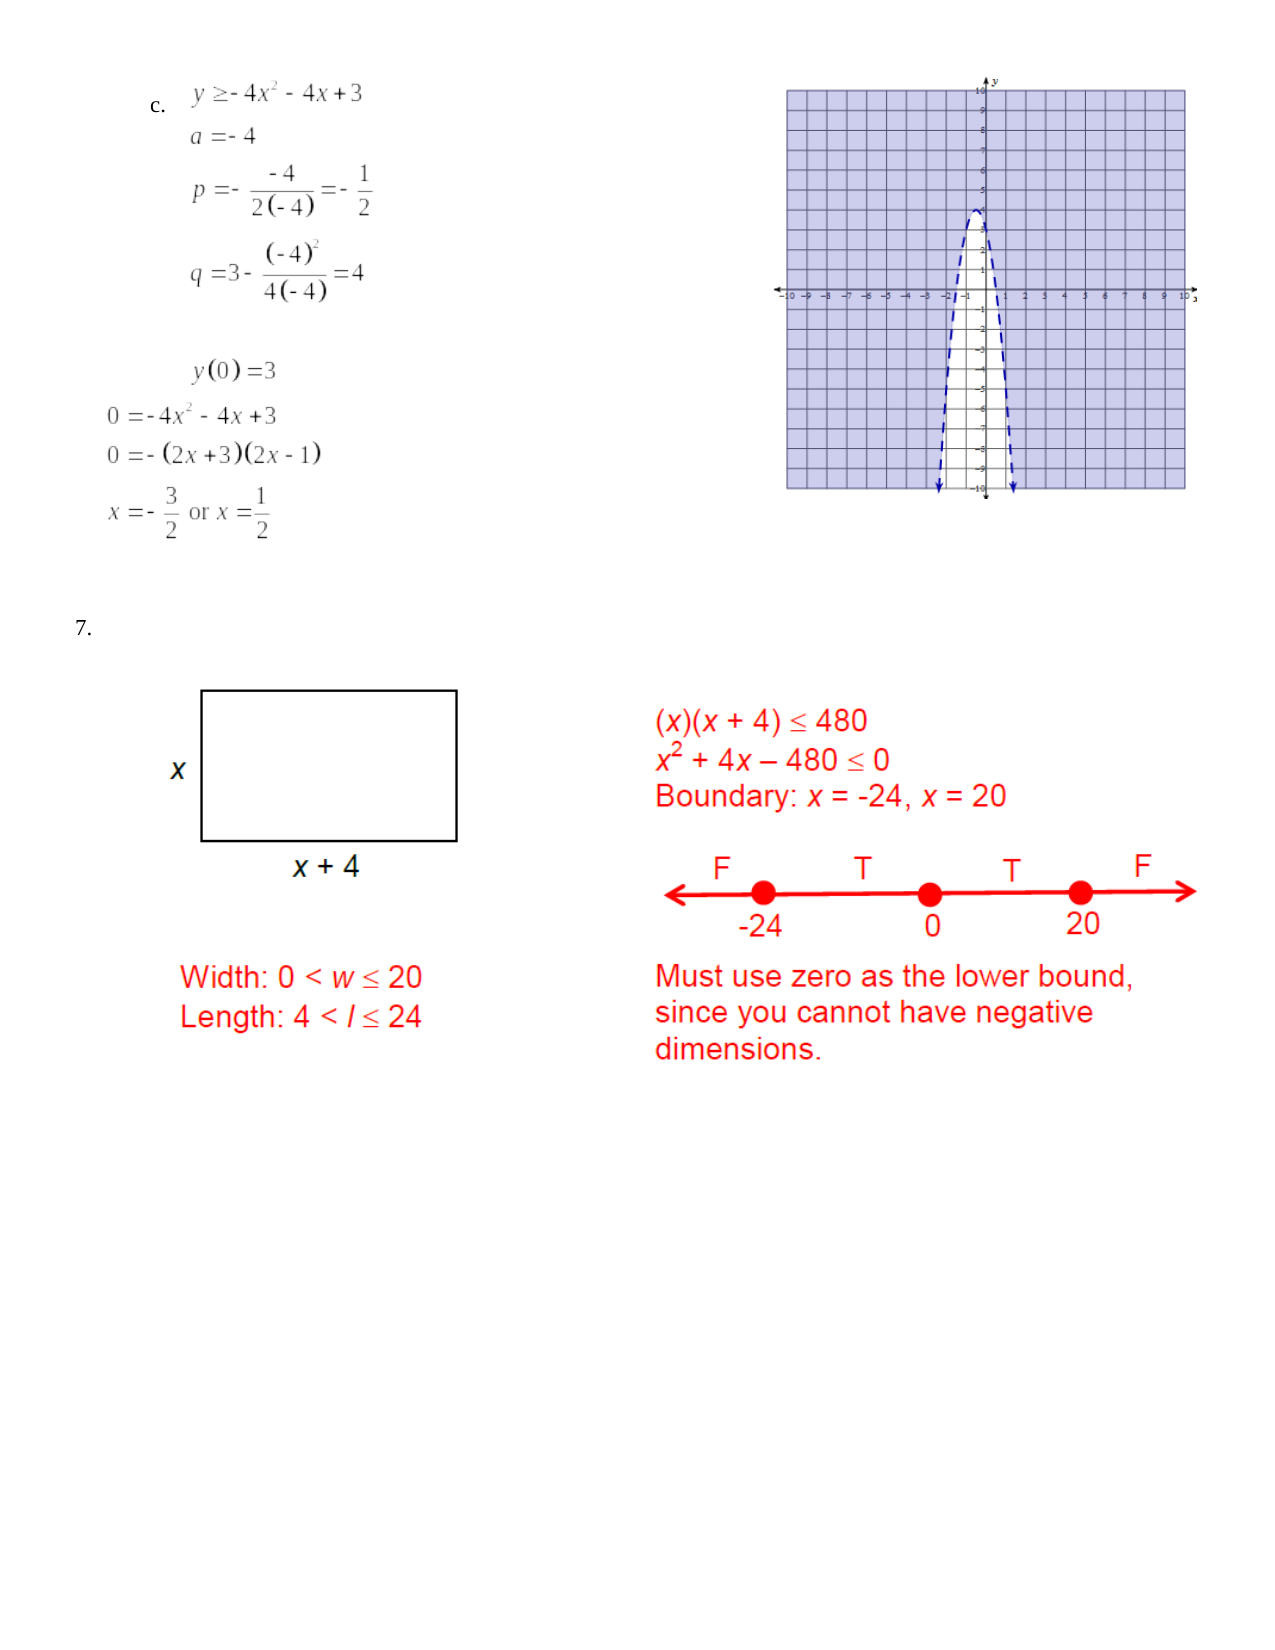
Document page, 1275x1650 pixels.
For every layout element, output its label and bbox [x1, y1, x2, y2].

picture [772, 75, 1197, 499]
picture [123, 661, 1245, 1077]
